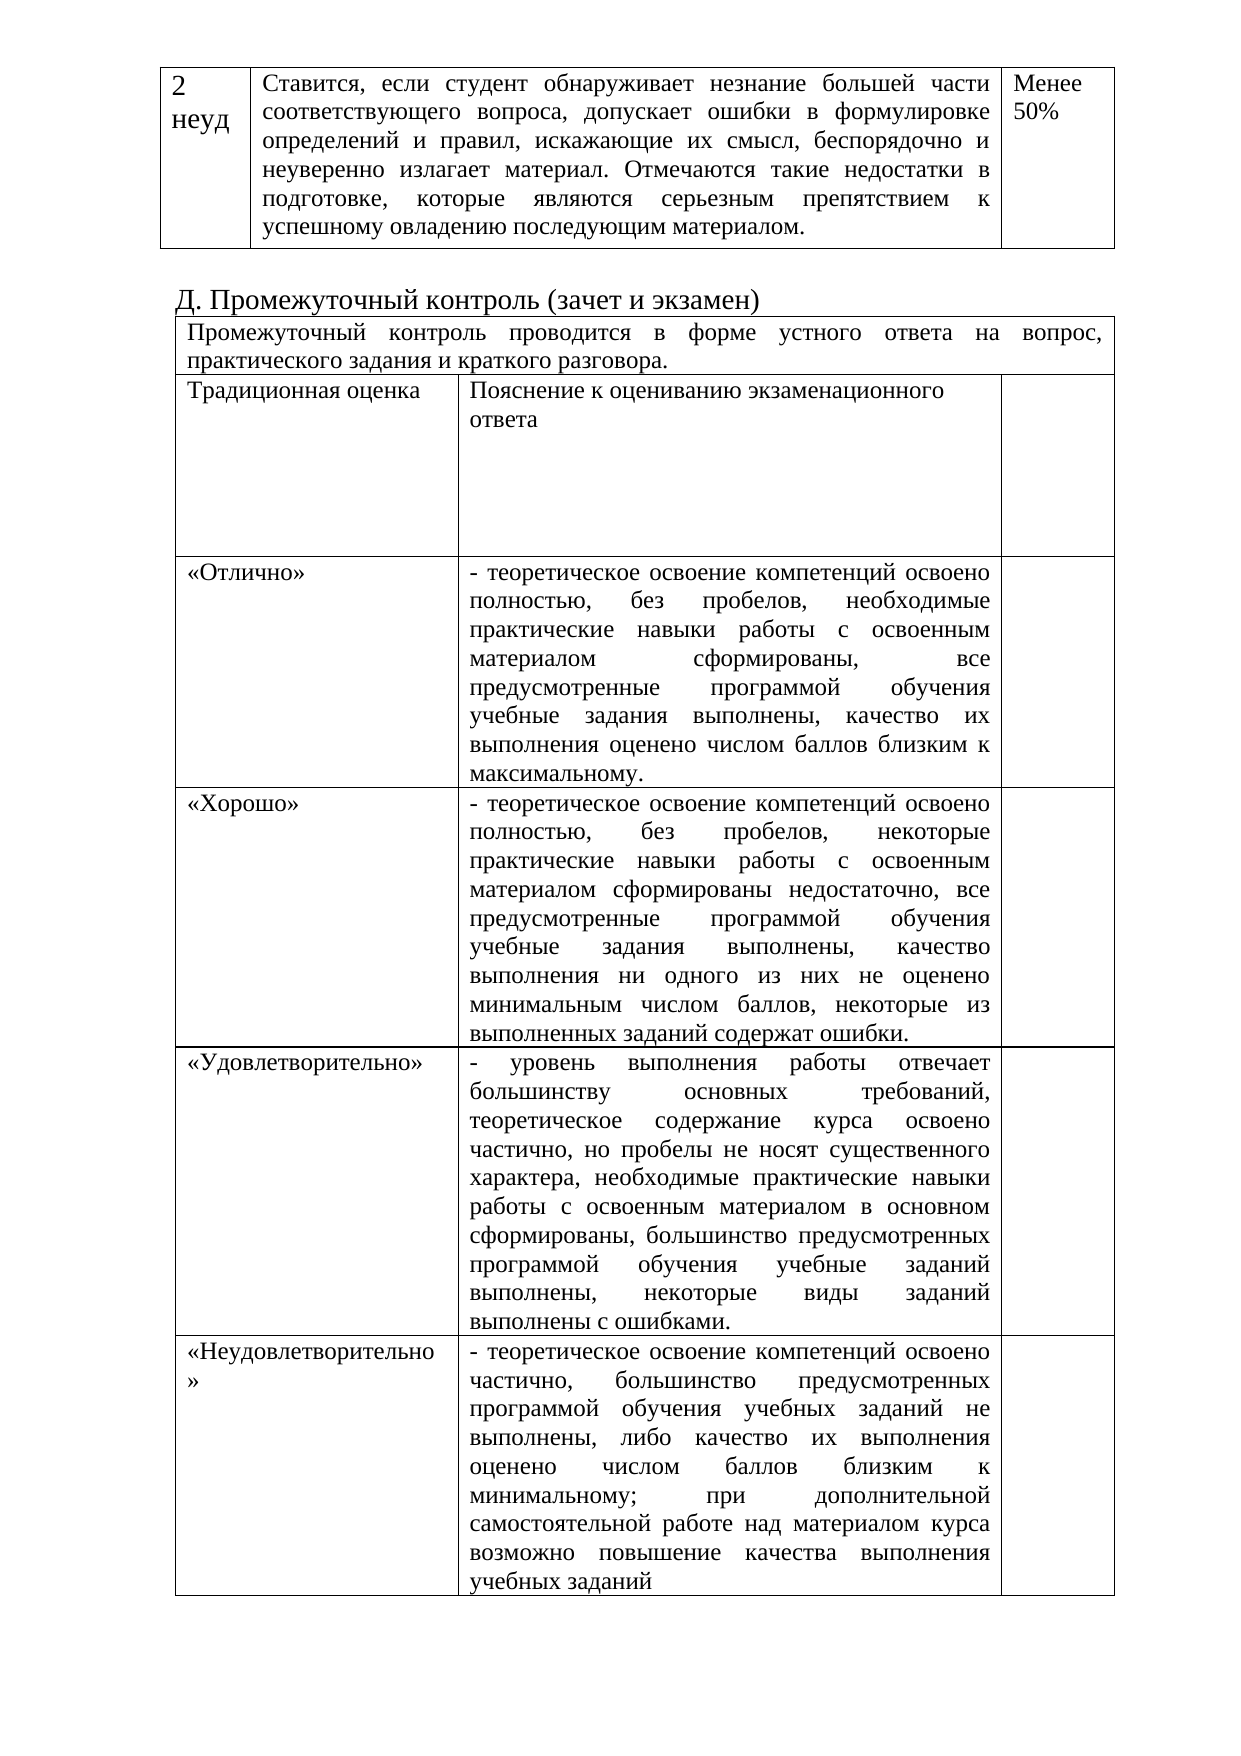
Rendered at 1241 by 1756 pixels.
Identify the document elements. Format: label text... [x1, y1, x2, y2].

table_cell «Удовлетворительно» [176, 1048, 458, 1335]
table_cell - теоретическое освоение компетенций освоено полностью, без пробелов, некоторые практические навыки работы с освоенным материалом сформированы недостаточно, все предусмотренные программой обучения учебные задания выполнены, качество выполнения ни одного из них не оценено минимальным числом баллов, некоторые из выполненных заданий содержат ошибки. [459, 788, 1001, 1046]
table_cell 2 неуд [161, 68, 250, 247]
table_cell Ставится, если студент обнаруживает незнание большей части соответствующего вопроса, допускает ошибки в формулировке определений и правил, искажающие их смысл, беспорядочно и неуверенно излагает материал. Отмечаются такие недостатки в подготовке, которые являются серьезным препятствием к успешному овладению последующим материалом. [251, 68, 1001, 247]
text Д. Промежуточный контроль (зачет и экзамен) [175, 282, 1159, 316]
table_cell Традиционная оценка [176, 375, 458, 556]
table_cell - уровень выполнения работы отвечает большинству основных требований, теоретическое содержание курса освоено частично, но пробелы не носят существенного характера, необходимые практические навыки работы с освоенным материалом в основном сформированы, большинство предусмотренных программой обучения учебные заданий выполнены, некоторые виды заданий выполнены с ошибками. [459, 1048, 1001, 1335]
table_cell «Хорошо» [176, 788, 458, 1046]
table_cell Менее 50% [1002, 68, 1114, 247]
table_cell - теоретическое освоение компетенций освоено полностью, без пробелов, необходимые практические навыки работы с освоенным материалом сформированы, все предусмотренные программой обучения учебные задания выполнены, качество их выполнения оценено числом баллов близким к максимальному. [459, 557, 1001, 787]
table_cell [1002, 557, 1114, 787]
table_cell «Отлично» [176, 557, 458, 787]
table_header Промежуточный контроль проводится в форме устного ответа на вопрос, практического задания и краткого разговора. [176, 317, 1114, 374]
table_cell [1002, 1336, 1114, 1595]
table_cell [1002, 375, 1114, 556]
table_cell Пояснение к оцениванию экзаменационного ответа [459, 375, 1001, 556]
table_cell «Неудовлетворительно» [176, 1336, 458, 1595]
table_cell - теоретическое освоение компетенций освоено частично, большинство предусмотренных программой обучения учебных заданий не выполнены, либо качество их выполнения оценено числом баллов близким к минимальному; при дополнительной самостоятельной работе над материалом курса возможно повышение качества выполнения учебных заданий [459, 1336, 1001, 1595]
table_cell [1002, 788, 1114, 1046]
table_cell [1002, 1048, 1114, 1335]
